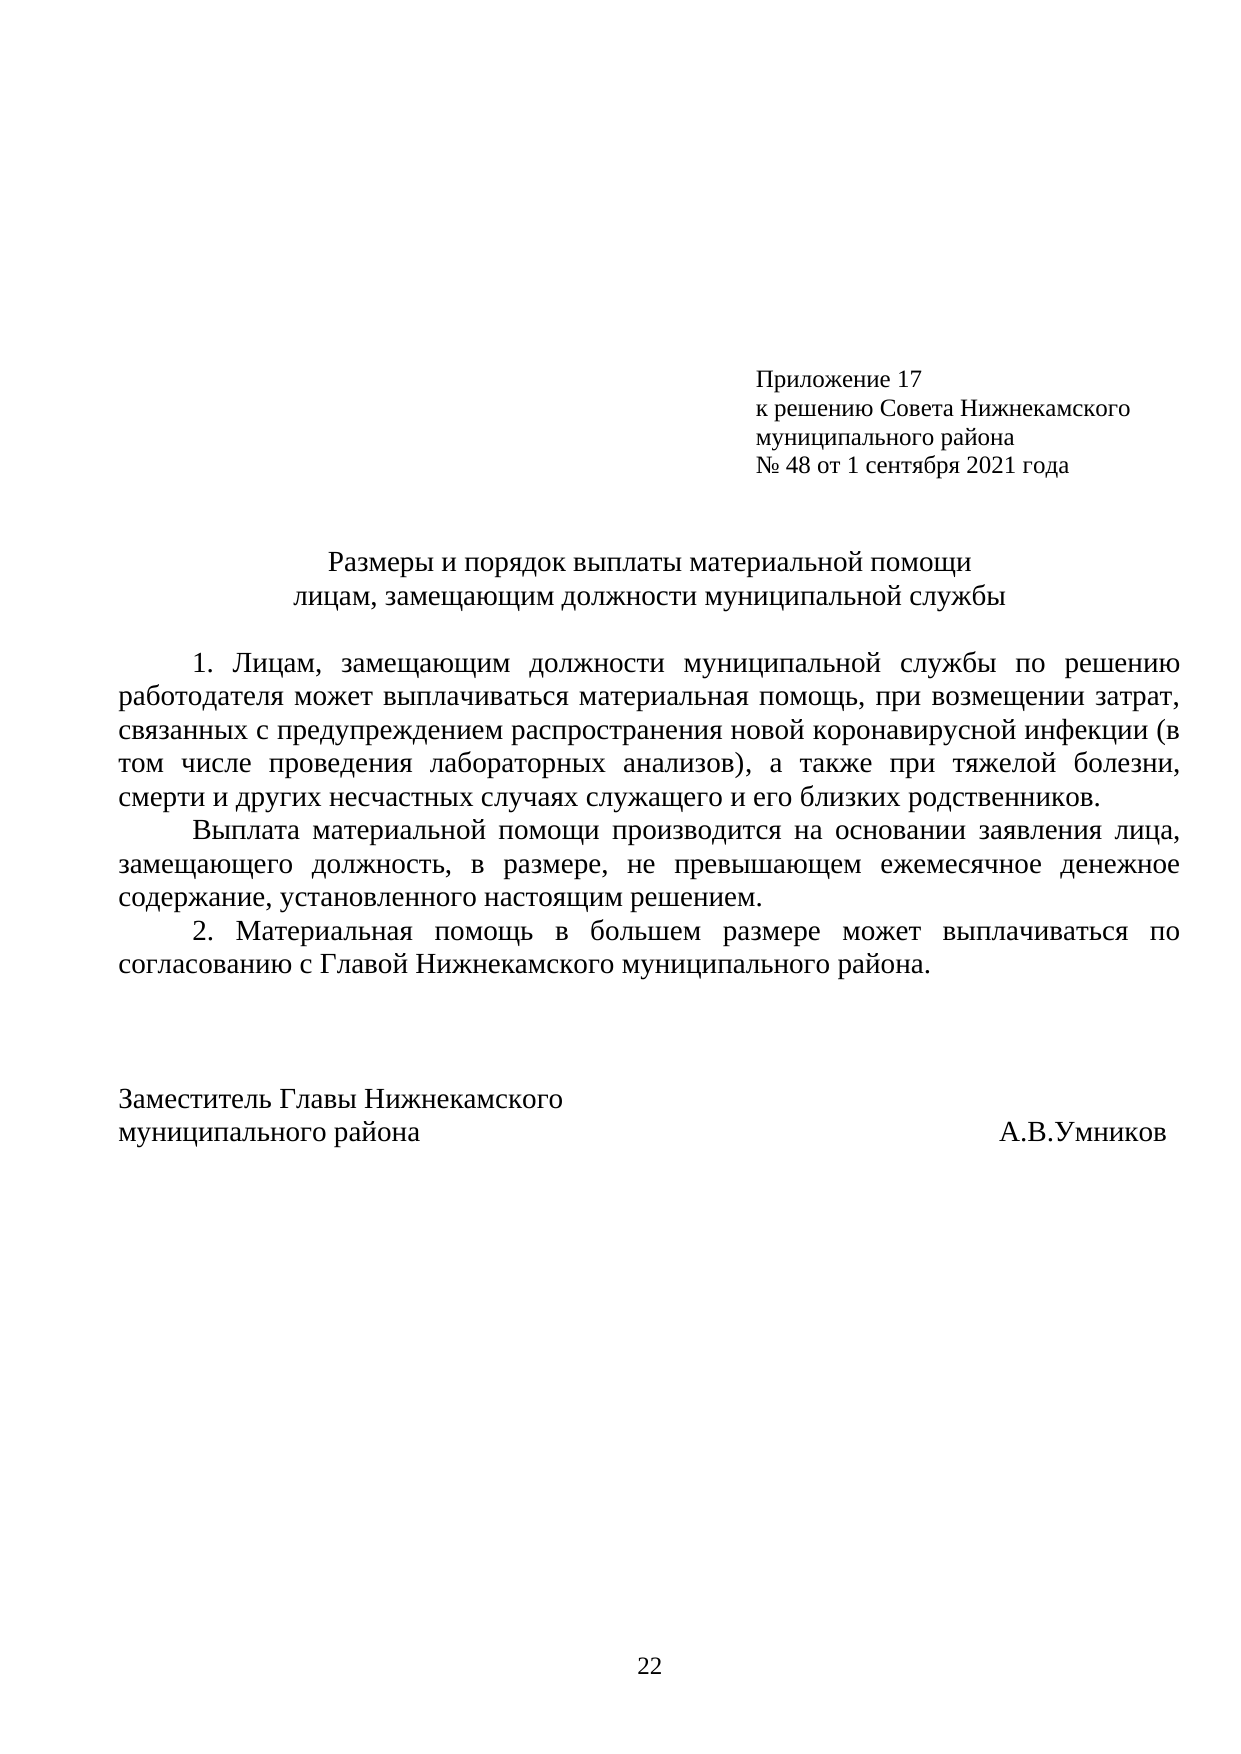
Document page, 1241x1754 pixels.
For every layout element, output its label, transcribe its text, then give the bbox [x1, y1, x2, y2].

text муниципального района А.В.Умников [118, 1114, 1181, 1148]
text лицам, замещающим должности муниципальной службы [118, 578, 1181, 611]
text 1. Лицам, замещающим должности муниципальной службы по решению работодателя может выплачиваться материальная помощь, при возмещении затрат, связанных с предупреждением распространения новой коронавирусной инфекции (в том числе проведения лабораторных анализов), а также при тяжелой болезни, смерти и других несчастных случаях служащего и его близких родственников. [118, 645, 1181, 812]
text 2. Материальная помощь в большем размере может выплачиваться по согласованию с Главой Нижнекамского муниципального района. [118, 913, 1181, 980]
text Выплата материальной помощи производится на основании заявления лица, замещающего должность, в размере, не превышающем ежемесячное денежное содержание, установленного настоящим решением. [118, 812, 1181, 913]
text Размеры и порядок выплаты материальной помощи [118, 544, 1181, 578]
text к решению Совета Нижнекамского [756, 393, 1181, 422]
text муниципального района [756, 422, 1181, 451]
text Приложение 17 [756, 364, 1181, 393]
text № 48 от 1 сентября 2021 года [756, 451, 1181, 479]
text Заместитель Главы Нижнекамского [118, 1081, 1181, 1114]
